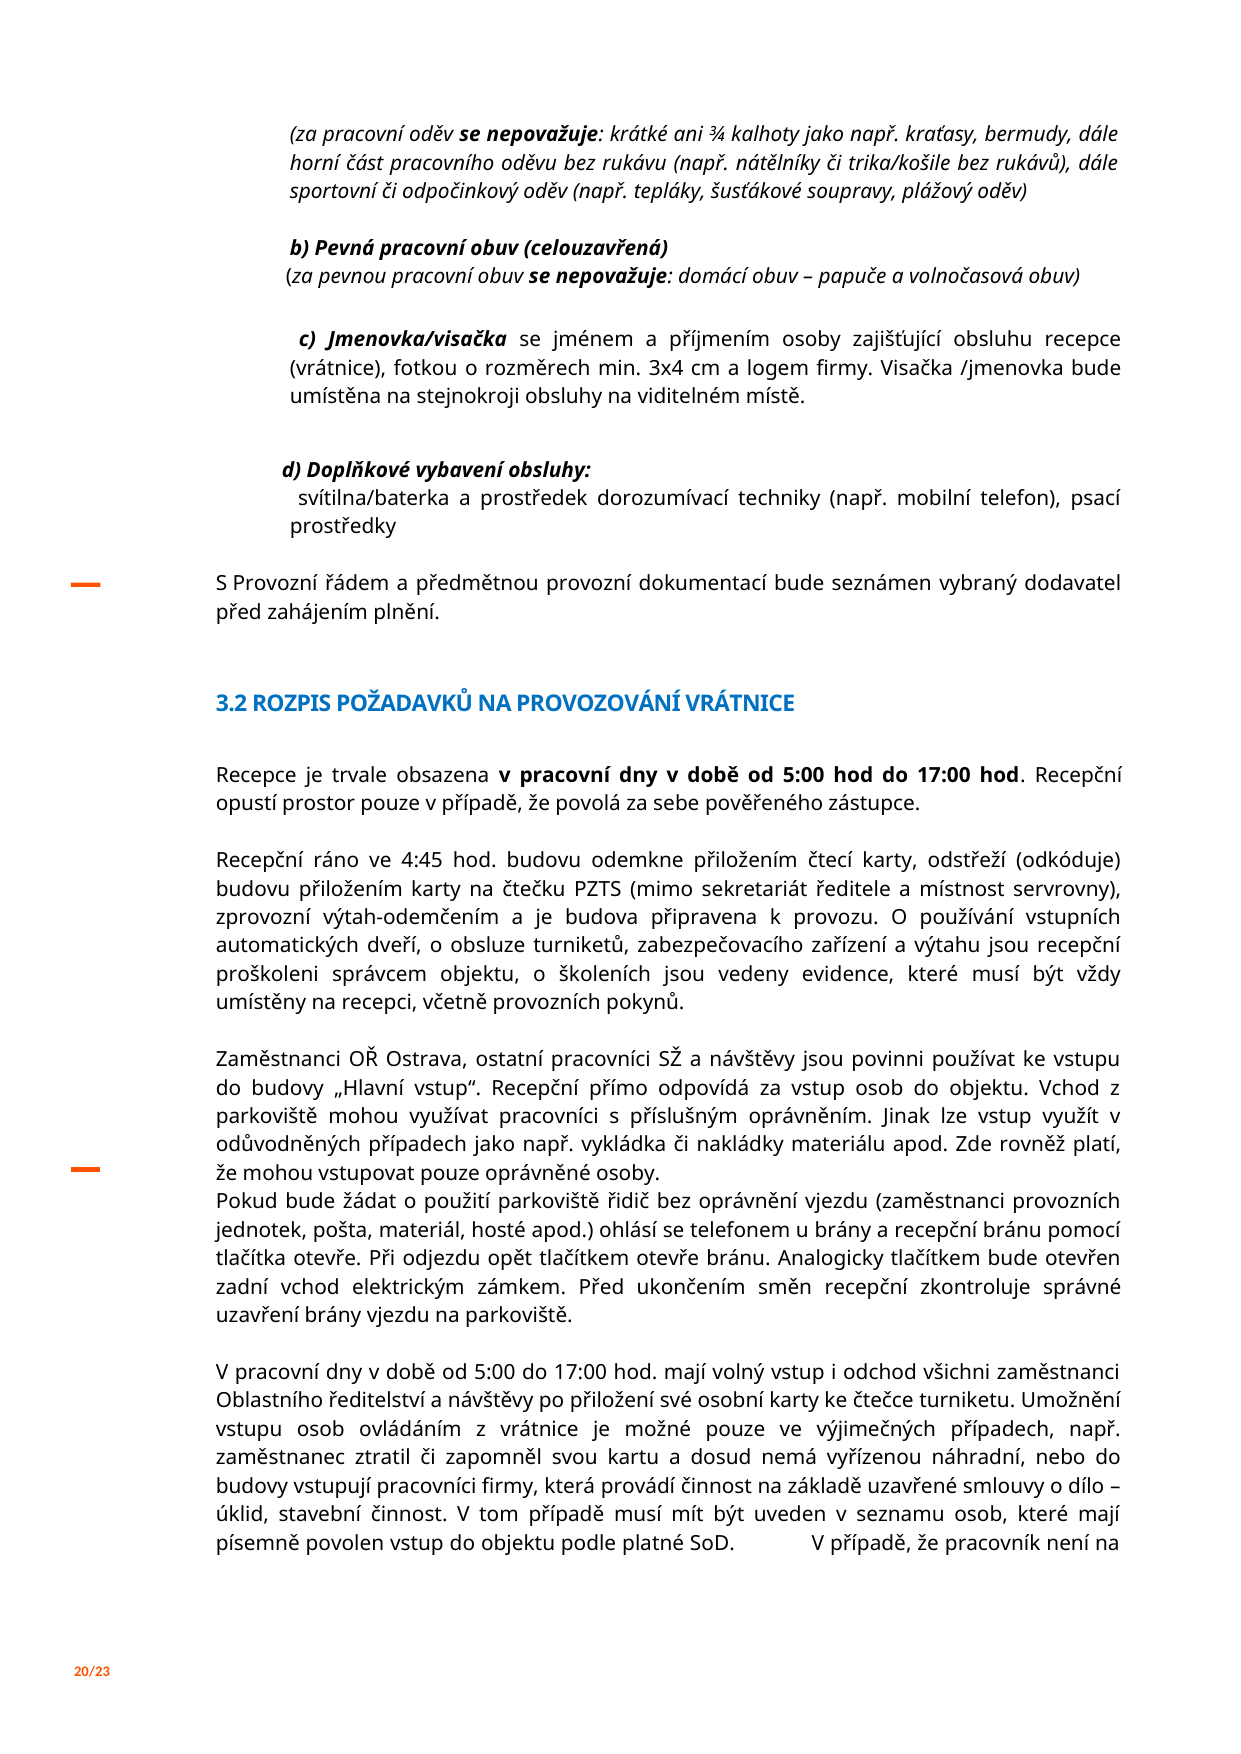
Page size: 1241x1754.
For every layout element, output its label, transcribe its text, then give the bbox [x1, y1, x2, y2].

text Recepční ráno ve 4:45 hod. budovu odemkne přiložením čtecí karty, odstřeží (odkóduje) budovu přiložením karty na čtečku PZTS (mimo sekretariát ředitele a místnost servrovny), zprovozní výtah-odemčením a je budova připravena k provozu. O používání vstupních automatických dveří, o obsluze turniketů, zabezpečovacího zařízení a výtahu jsou recepční proškoleni správcem objektu, o školeních jsou vedeny evidence, které musí být vždy umístěny na recepci, včetně provozních pokynů. [216, 845, 1122, 1016]
text (za pracovní oděv se nepovažuje: krátké ani ¾ kalhoty jako např. kraťasy, bermudy, dále horní část pracovního oděvu bez rukávu (např. nátělníky či trika/košile bez rukávů), dále sportovní či odpočinkový oděv (např. tepláky, šusťákové soupravy, plážový oděv) [289, 119, 1122, 205]
text Pokud bude žádat o použití parkoviště řidič bez oprávnění vjezdu (zaměstnanci provozních jednotek, pošta, materiál, hosté apod.) ohlásí se telefonem u brány a recepční bránu pomocí tlačítka otevře. Při odjezdu opět tlačítkem otevře bránu. Analogicky tlačítkem bude otevřen zadní vchod elektrickým zámkem. Před ukončením směn recepční zkontroluje správné uzavření brány vjezdu na parkoviště. [216, 1186, 1122, 1329]
text Zaměstnanci OŘ Ostrava, ostatní pracovníci SŽ a návštěvy jsou povinni používat ke vstupu do budovy „Hlavní vstup“. Recepční přímo odpovídá za vstup osob do objektu. Vchod z parkoviště mohou využívat pracovníci s příslušným oprávněním. Jinak lze vstup využít v odůvodněných případech jako např. vykládka či nakládky materiálu apod. Zde rovněž platí, že mohou vstupovat pouze oprávněné osoby. [216, 1044, 1122, 1186]
text d) Doplňkové vybavení obsluhy: [260, 455, 1122, 483]
subtitle 3.2 ROZPIS POŽADAVKŮ NA PROVOZOVÁNÍ VRÁTNICE [216, 687, 1122, 718]
text S Provozní řádem a předmětnou provozní dokumentací bude seznámen vybraný dodavatel před zahájením plnění. [216, 568, 1122, 625]
text svítilna/baterka a prostředek dorozumívací techniky (např. mobilní telefon), psací prostředky [260, 483, 1122, 540]
text Recepce je trvale obsazena v pracovní dny v době od 5:00 hod do 17:00 hod. Recepční opustí prostor pouze v případě, že povolá za sebe pověřeného zástupce. [216, 760, 1122, 817]
text (za pevnou pracovní obuv se nepovažuje: domácí obuv – papuče a volnočasová obuv) [275, 262, 1122, 290]
text c) Jmenovka/visačka se jménem a příjmením osoby zajišťující obsluhu recepce (vrátnice), fotkou o rozměrech min. 3x4 cm a logem firmy. Visačka /jmenovka bude umístěna na stejnokroji obsluhy na viditelném místě. [275, 324, 1122, 409]
text b) Pevná pracovní obuv (celouzavřená) [275, 233, 1122, 262]
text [216, 1357, 1122, 1556]
